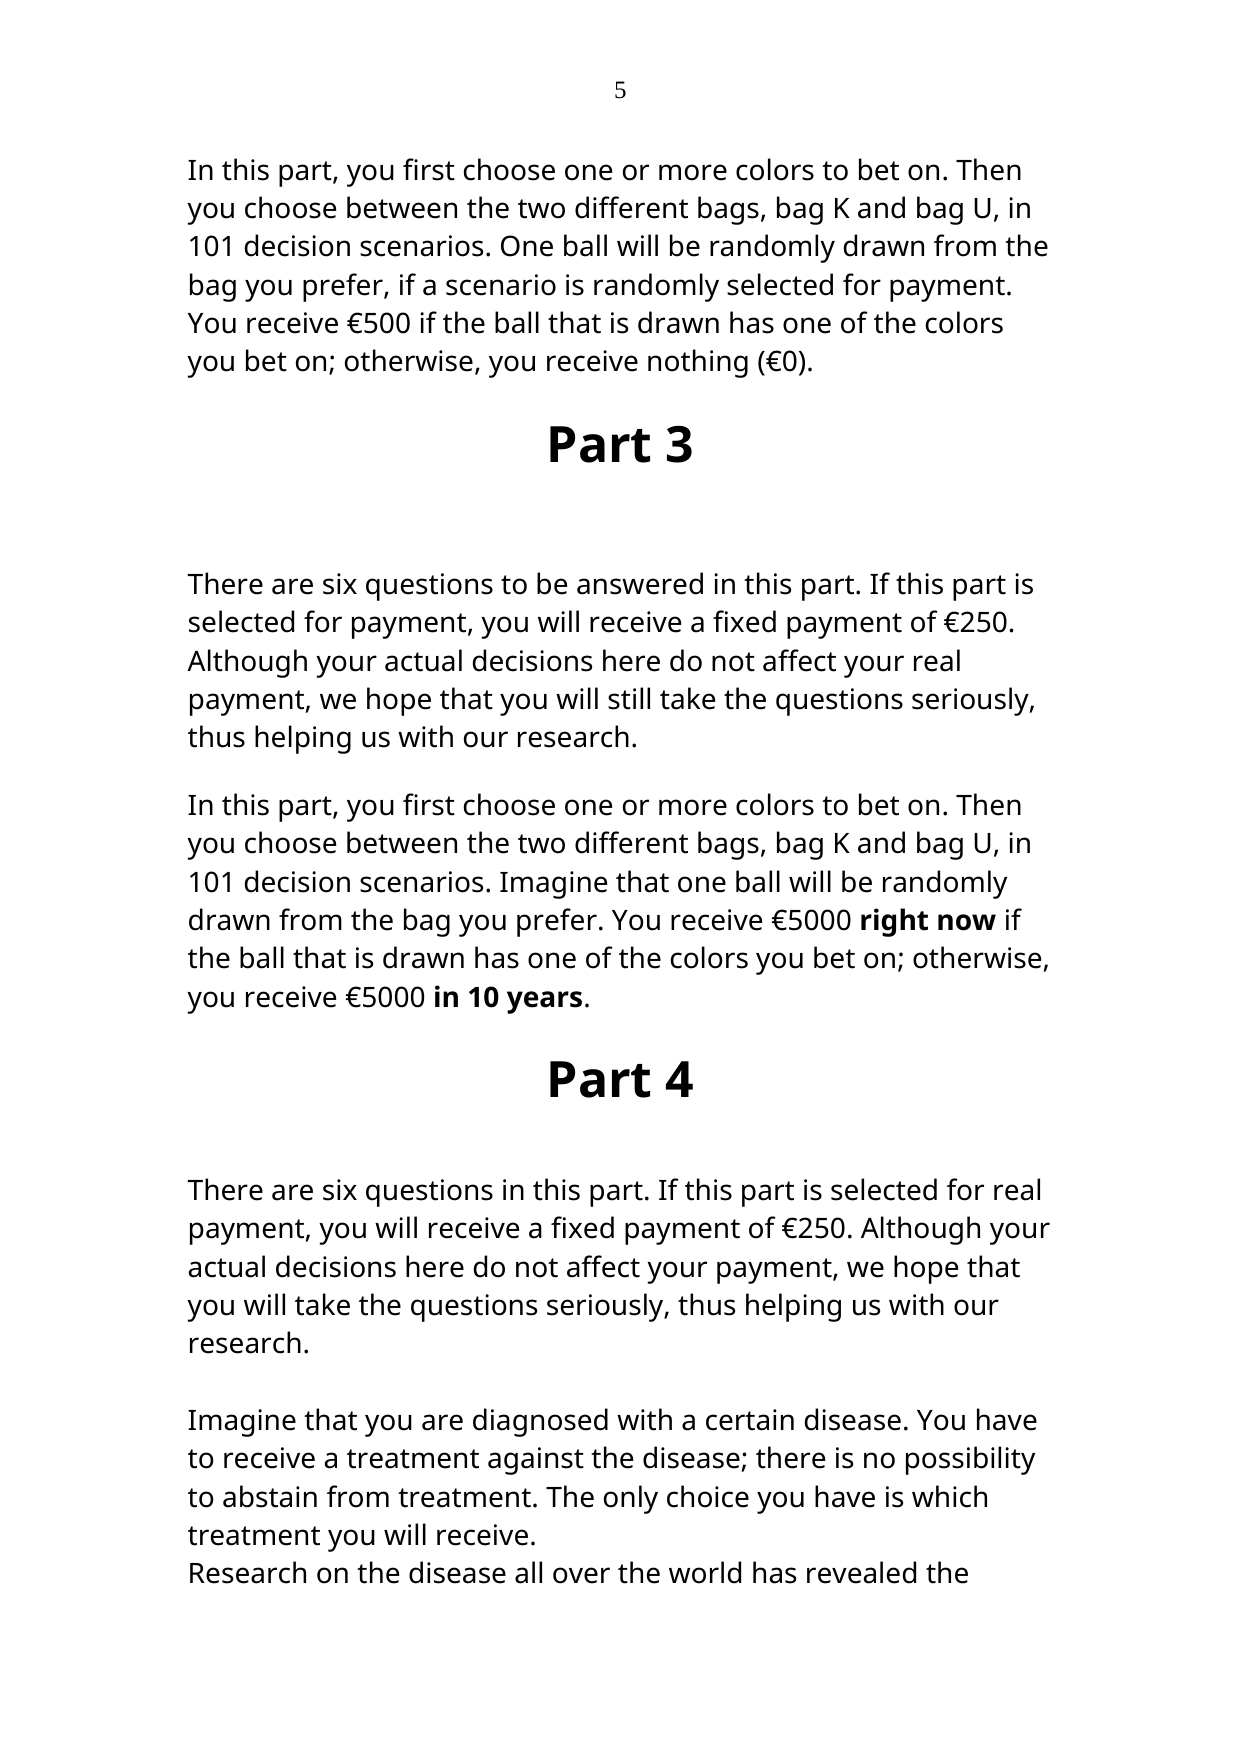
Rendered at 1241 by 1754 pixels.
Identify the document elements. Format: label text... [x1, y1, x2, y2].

text Part 4 [187, 1044, 1053, 1112]
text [187, 1170, 1053, 1592]
text In this part, you first choose one or more colors to bet on. Then you choose between the two different bags, bag K and bag U, in 101 decision scenarios. Imagine that one ball will be randomly drawn from the bag you prefer. You receive €5000 right now if the ball that is drawn has one of the colors you bet on; otherwise, you receive €5000 in 10 years. [187, 785, 1053, 1015]
text There are six questions to be answered in this part. If this part is selected for payment, you will receive a fixed payment of €250. Although your actual decisions here do not affect your real payment, we hope that you will still take the questions seriously, thus helping us with our research. [187, 564, 1053, 756]
text In this part, you first choose one or more colors to bet on. Then you choose between the two different bags, bag K and bag U, in 101 decision scenarios. One ball will be randomly drawn from the bag you prefer, if a scenario is randomly selected for payment. You receive €500 if the ball that is drawn has one of the colors you bet on; otherwise, you receive nothing (€0). [187, 150, 1053, 380]
text Part 3 [187, 409, 1053, 477]
